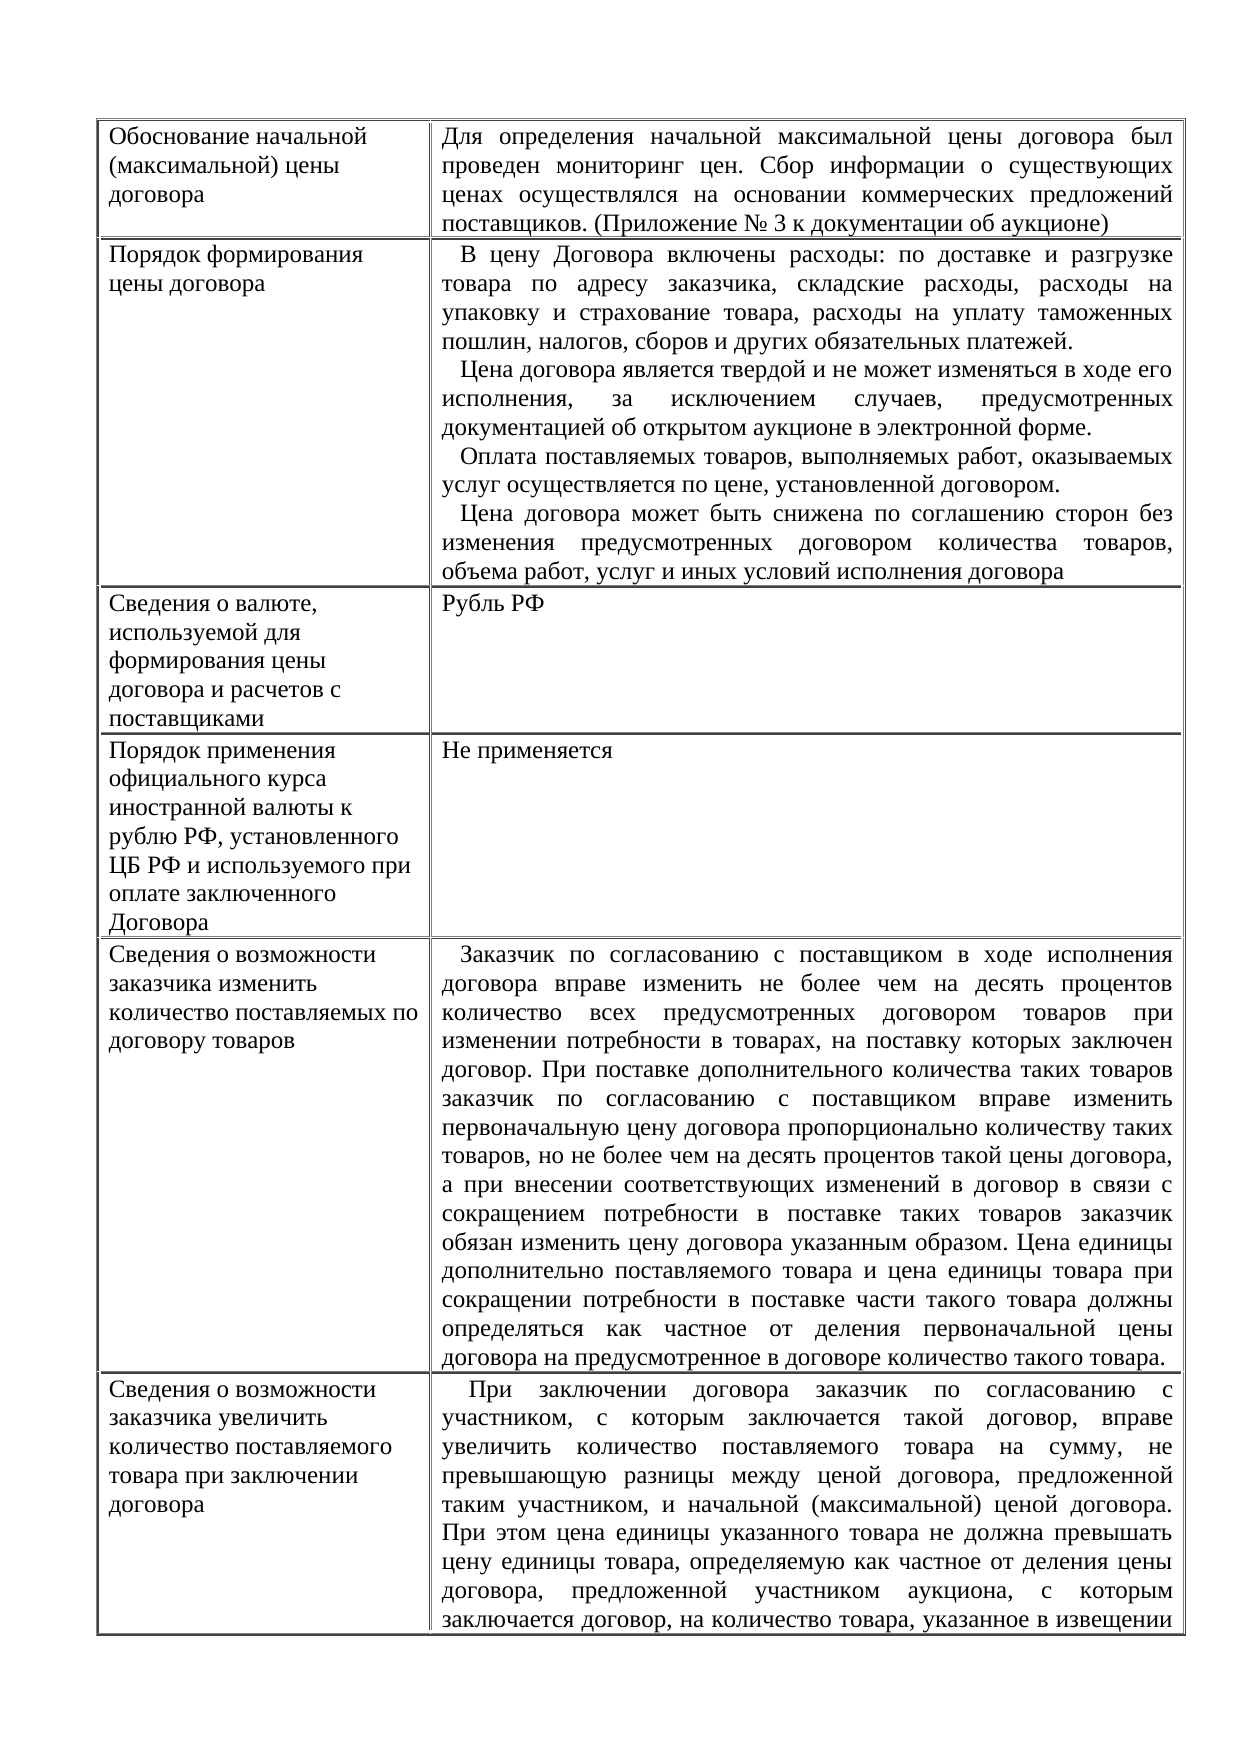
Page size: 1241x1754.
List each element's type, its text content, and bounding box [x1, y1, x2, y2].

table_cell Не применяется [432, 732, 1183, 936]
table_cell Порядок применения официального курса иностранной валюты к рублю РФ, установленного ЦБ РФ и используемого при оплате заключенного Договора [99, 732, 429, 936]
table_cell Заказчик по согласованию с поставщиком в ходе исполнения договора вправе изменить не более чем на десять процентов количество всех предусмотренных договором товаров при изменении потребности в товарах, на поставку которых заключен договор. При поставке дополнительного количества таких товаров заказчик по согласованию с поставщиком вправе изменить первоначальную цену договора пропорционально количеству таких товаров, но не более чем на десять процентов такой цены договора, а при внесении соответствующих изменений в договор в связи с сокращением потребности в поставке таких товаров заказчик обязан изменить цену договора указанным образом. Цена единицы дополнительно поставляемого товара и цена единицы товара при сокращении потребности в поставке части такого товара должны определяться как частное от деления первоначальной цены договора на предусмотренное в договоре количество такого товара. [432, 936, 1183, 1371]
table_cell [430, 1371, 1185, 1632]
table_cell Обоснование начальной (максимальной) цены договора [99, 121, 430, 236]
table_cell Сведения о возможности заказчика изменить количество поставляемых по договору товаров [99, 936, 429, 1371]
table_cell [97, 1371, 430, 1632]
table_cell Для определения начальной максимальной цены договора был проведен мониторинг цен. Сбор информации о существующих ценах осуществлялся на основании коммерческих предложений поставщиков. (Приложение № 3 к документации об аукционе) [430, 119, 1183, 236]
table_cell Рубль РФ [432, 585, 1185, 732]
table_cell В цену Договора включены расходы: по доставке и разгрузке товара по адресу заказчика, складские расходы, расходы на упаковку и страхование товара, расходы на уплату таможенных пошлин, налогов, сборов и других обязательных платежей. Цена договора является твердой и не может изменяться в ходе его исполнения, за исключением случаев, предусмотренных документацией об открытом аукционе в электронной форме. Оплата поставляемых товаров, выполняемых работ, оказываемых услуг осуществляется по цене, установленной договором. Цена договора может быть снижена по соглашению сторон без изменения предусмотренных договором количества товаров, объема работ, услуг и иных условий исполнения договора [430, 236, 1185, 584]
table_cell Порядок формирования цены договора [97, 236, 430, 584]
table_cell Сведения о валюте, используемой для формирования цены договора и расчетов с поставщиками [97, 585, 429, 732]
